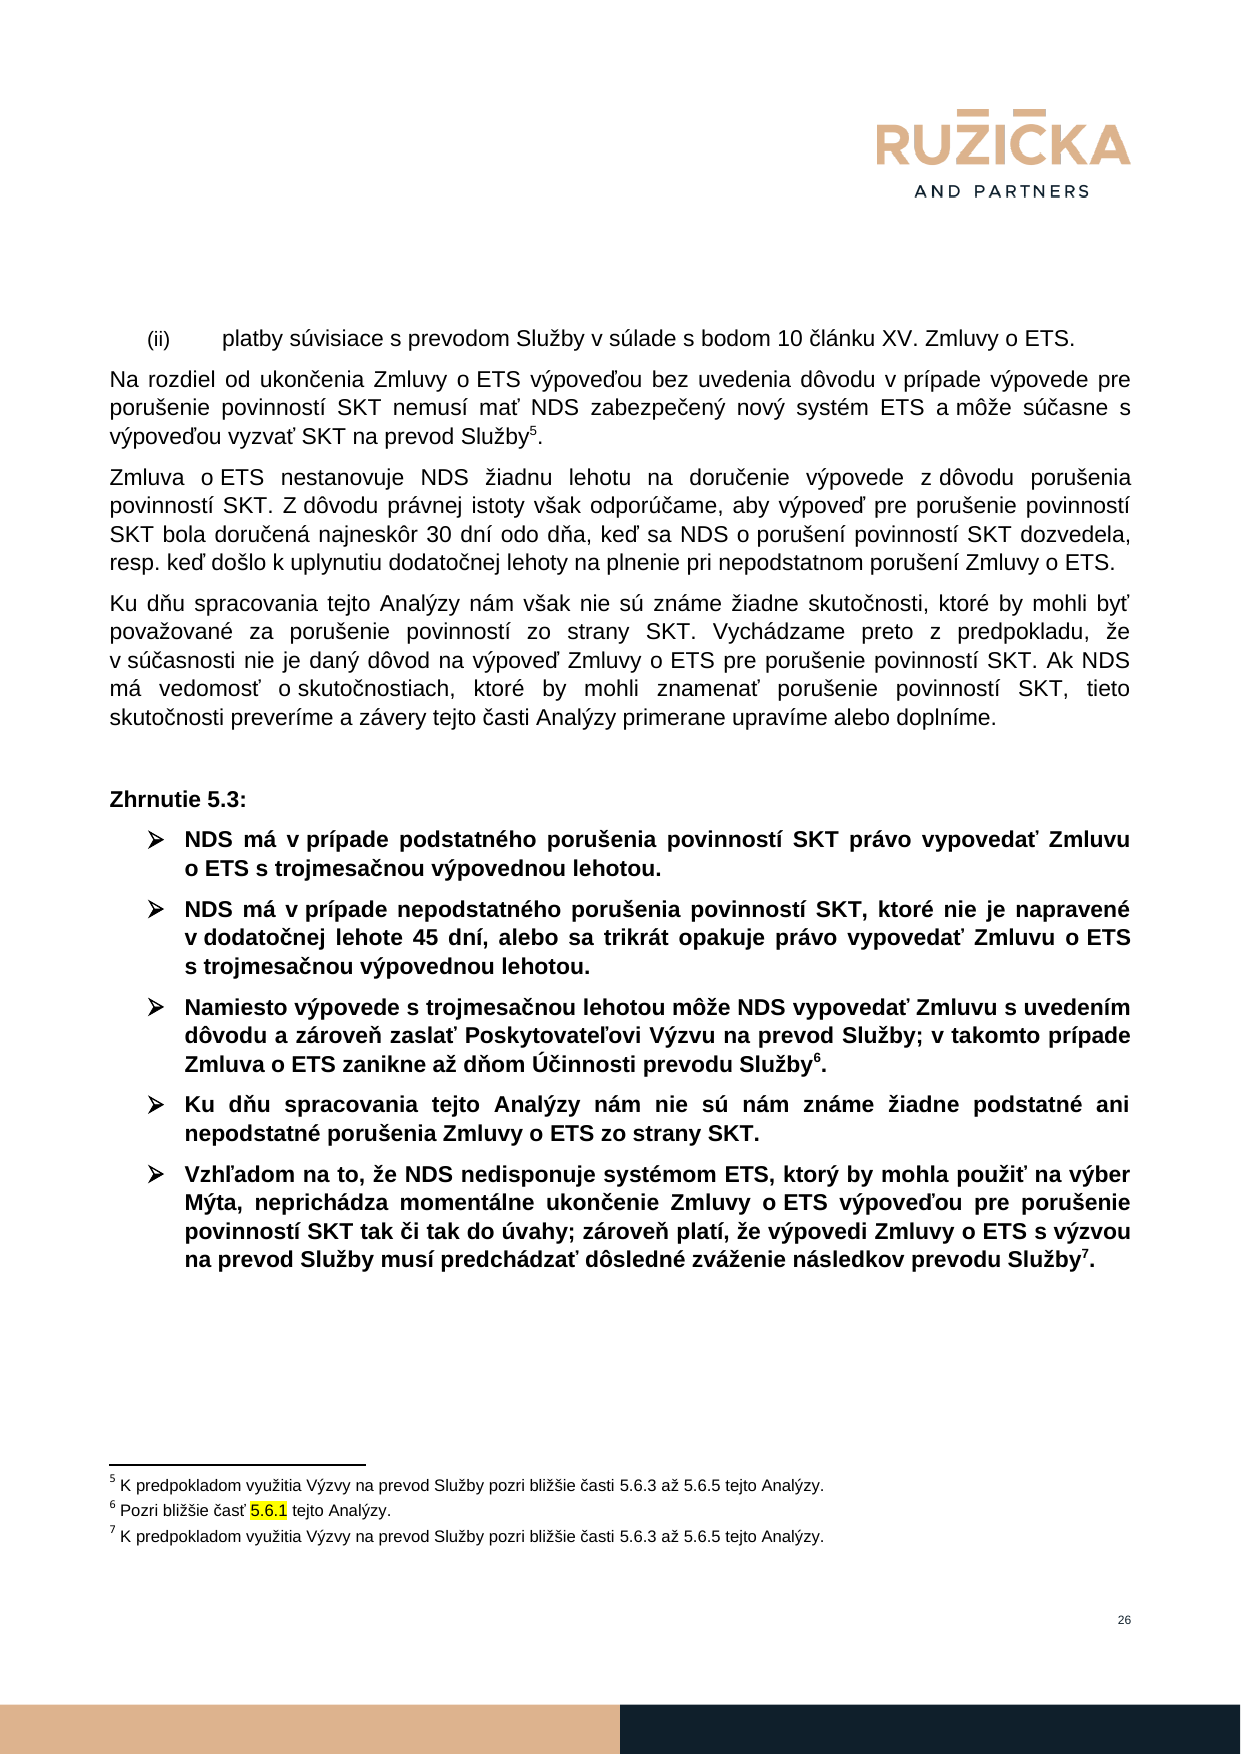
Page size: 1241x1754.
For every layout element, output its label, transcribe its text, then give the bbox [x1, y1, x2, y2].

picture [877, 109, 1131, 198]
list Ku dňu spracovania tejto Analýzy nám nie sú nám známe žiadne podstatné ani nepodstatné porušenia Zmluvy o ETS zo strany SKT. [147, 1091, 1131, 1146]
text Na rozdiel od ukončenia Zmluvy o ETS výpoveďou bez uvedenia dôvodu v prípade výpovede pre porušenie povinností SKT nemusí mať NDS zabezpečený nový systém ETS a môže súčasne s výpoveďou vyzvať SKT na prevod Služby. [109, 366, 1131, 449]
list Namiesto výpovede s trojmesačnou lehotou môže NDS vypovedať Zmluvu s uvedením dôvodu a zároveň zaslať Poskytovateľovi Výzvu na prevod Služby; v takomto prípade Zmluva o ETS zanikne až dňom Účinnosti prevodu Služby. [147, 994, 1131, 1077]
list platby súvisiace s prevodom Služby v súlade s bodom 10 článku XV. Zmluvy o ETS. [147, 325, 1131, 351]
text Ku dňu spracovania tejto Analýzy nám však nie sú známe žiadne skutočnosti, ktoré by mohli byť považované za porušenie povinností zo strany SKT. Vychádzame preto z predpokladu, že v súčasnosti nie je daný dôvod na výpoveď Zmluvy o ETS pre porušenie povinností SKT. Ak NDS má vedomosť o skutočnostiach, ktoré by mohli znamenať porušenie povinností SKT, tieto skutočnosti preveríme a závery tejto časti Analýzy primerane upravíme alebo doplníme. [109, 590, 1131, 730]
text Zhrnutie 5.3: [109, 786, 1131, 812]
list Vzhľadom na to, že NDS nedisponuje systémom ETS, ktorý by mohla použiť na výber Mýta, neprichádza momentálne ukončenie Zmluvy o ETS výpoveďou pre porušenie povinností SKT tak či tak do úvahy; zároveň platí, že výpovedi Zmluvy o ETS s výzvou na prevod Služby musí predchádzať dôsledné zváženie následkov prevodu Služby. [147, 1161, 1131, 1272]
list NDS má v prípade podstatného porušenia povinností SKT právo vypovedať Zmluvu o ETS s trojmesačnou výpovednou lehotou. [147, 826, 1131, 881]
list NDS má v prípade nepodstatného porušenia povinností SKT, ktoré nie je napravené v dodatočnej lehote 45 dní, alebo sa trikrát opakuje právo vypovedať Zmluvu o ETS s trojmesačnou výpovednou lehotou. [147, 896, 1131, 979]
text Zmluva o ETS nestanovuje NDS žiadnu lehotu na doručenie výpovede z dôvodu porušenia povinností SKT. Z dôvodu právnej istoty však odporúčame, aby výpoveď pre porušenie povinností SKT bola doručená najneskôr 30 dní odo dňa, keď sa NDS o porušení povinností SKT dozvedela, resp. keď došlo k uplynutiu dodatočnej lehoty na plnenie pri nepodstatnom porušení Zmluvy o ETS. [109, 464, 1131, 575]
